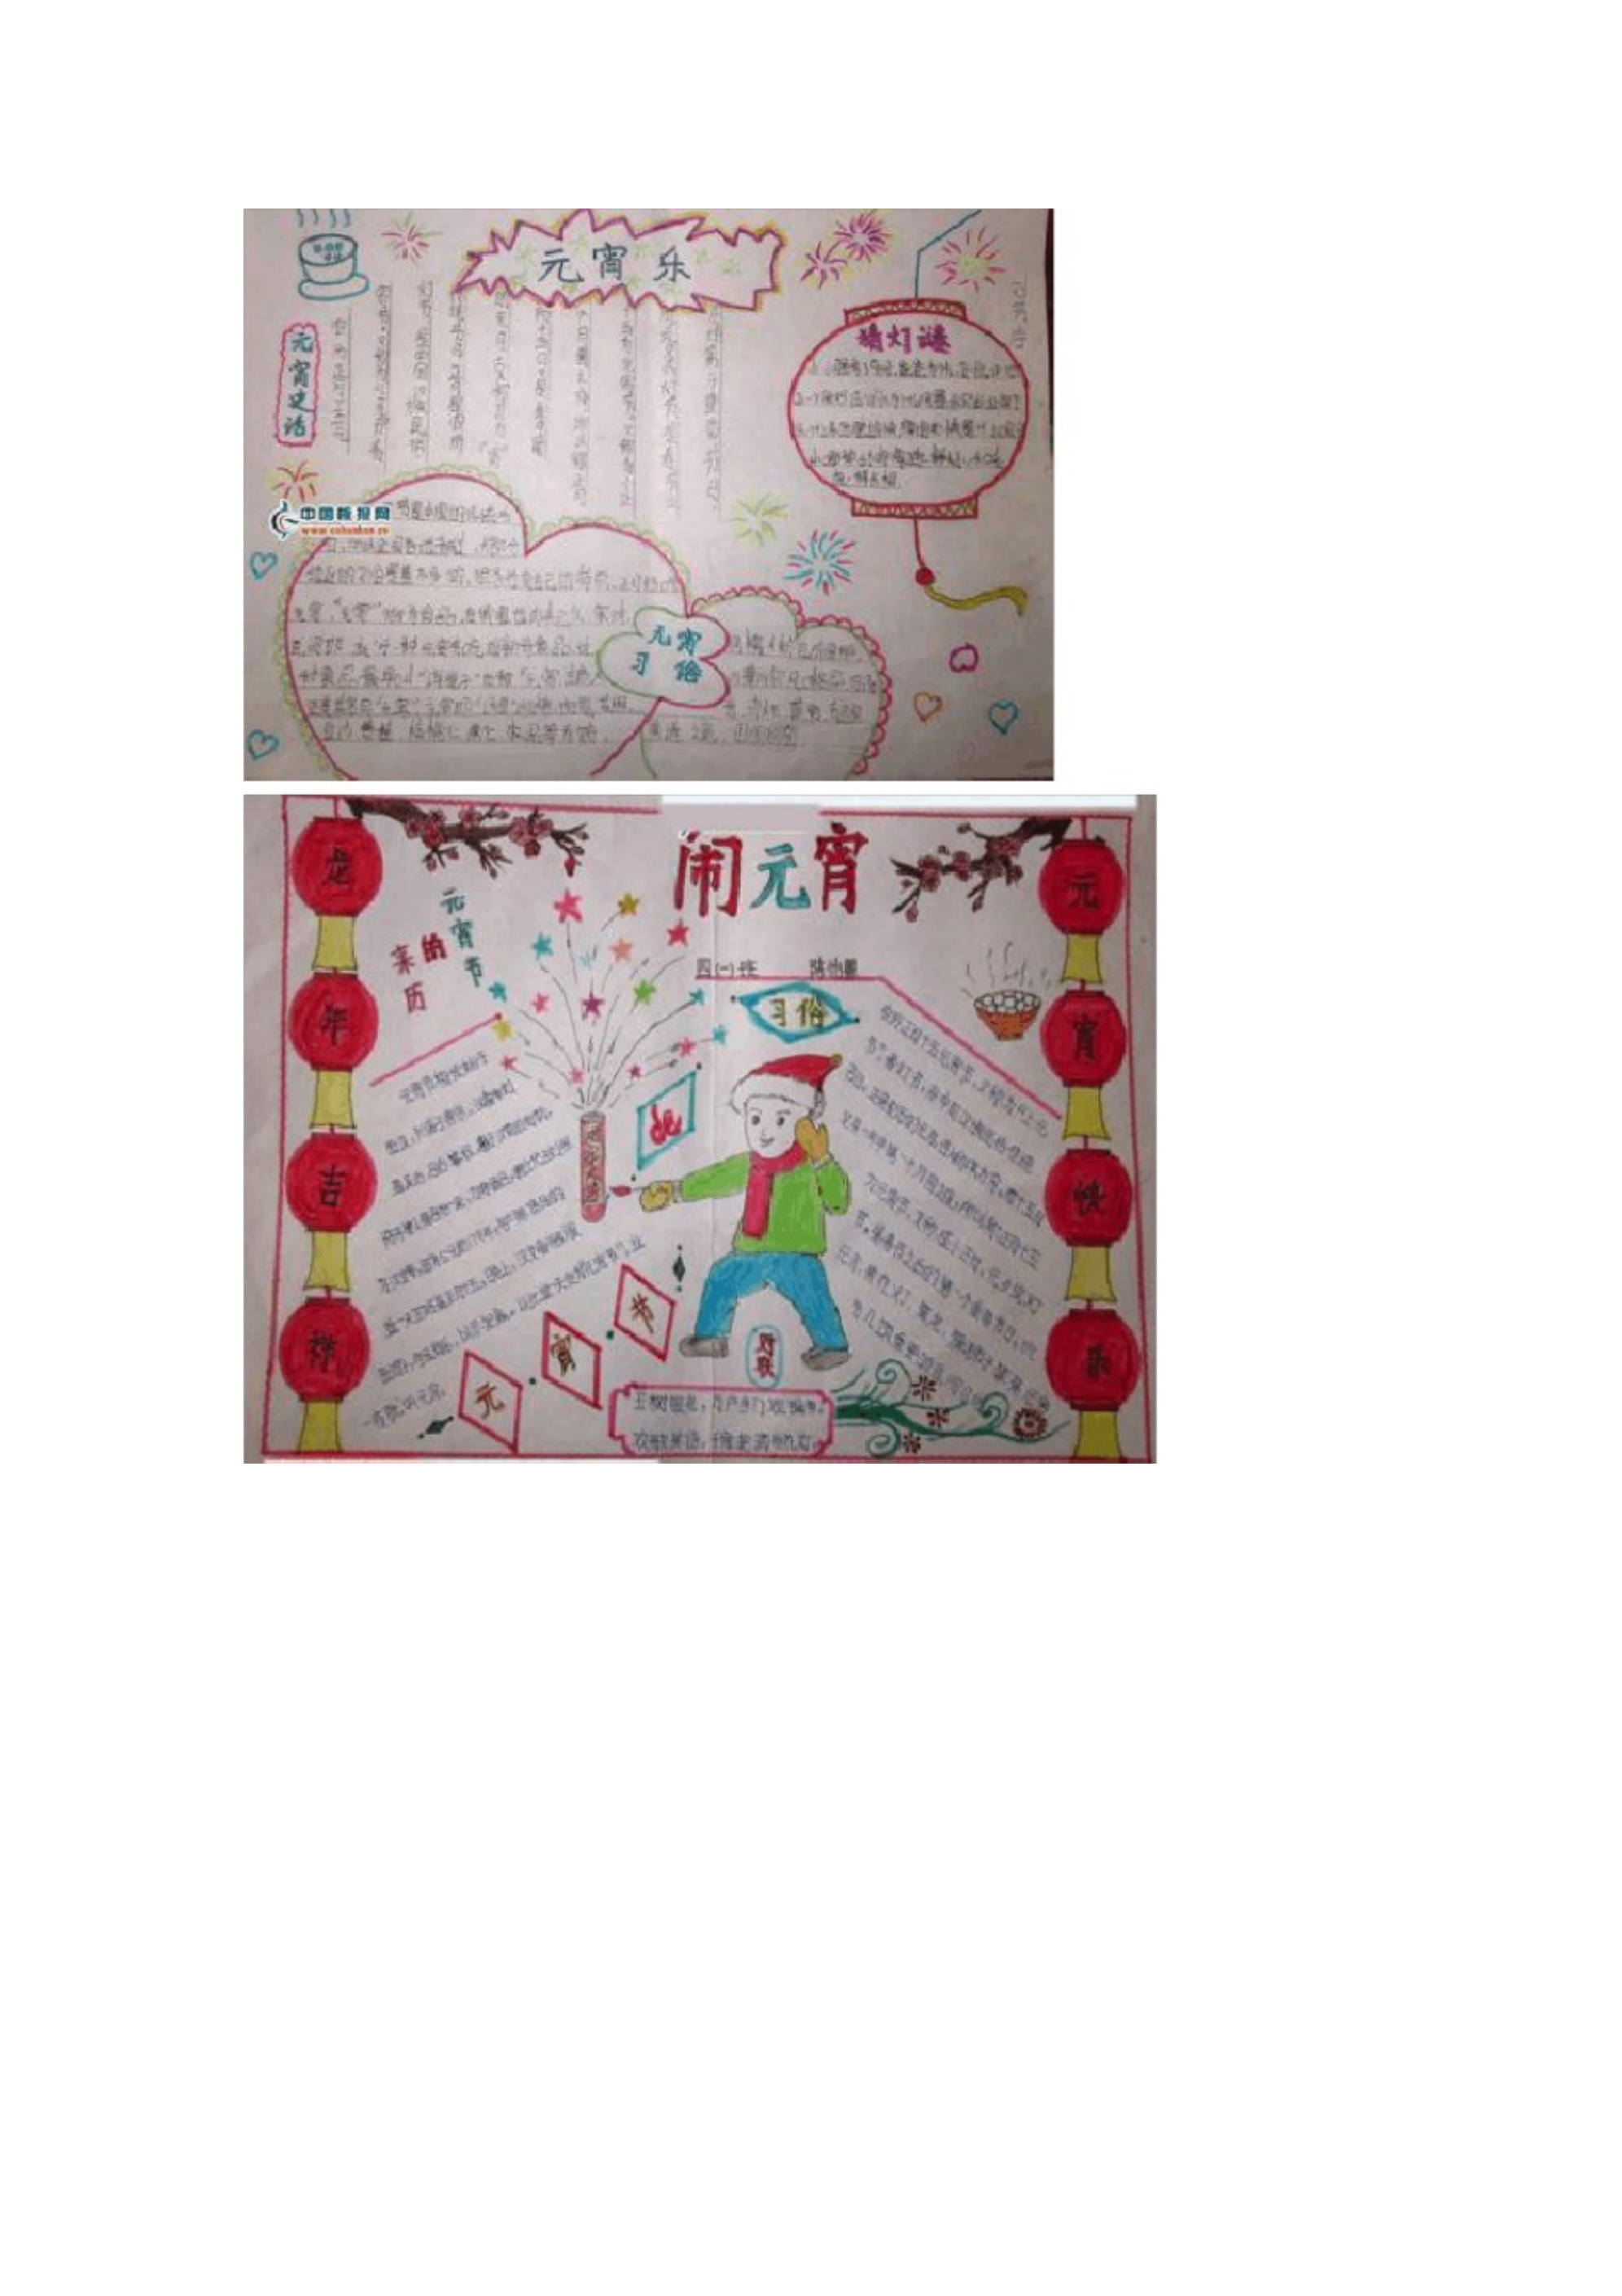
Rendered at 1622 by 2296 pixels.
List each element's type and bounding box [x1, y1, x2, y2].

picture [243, 209, 1158, 1464]
